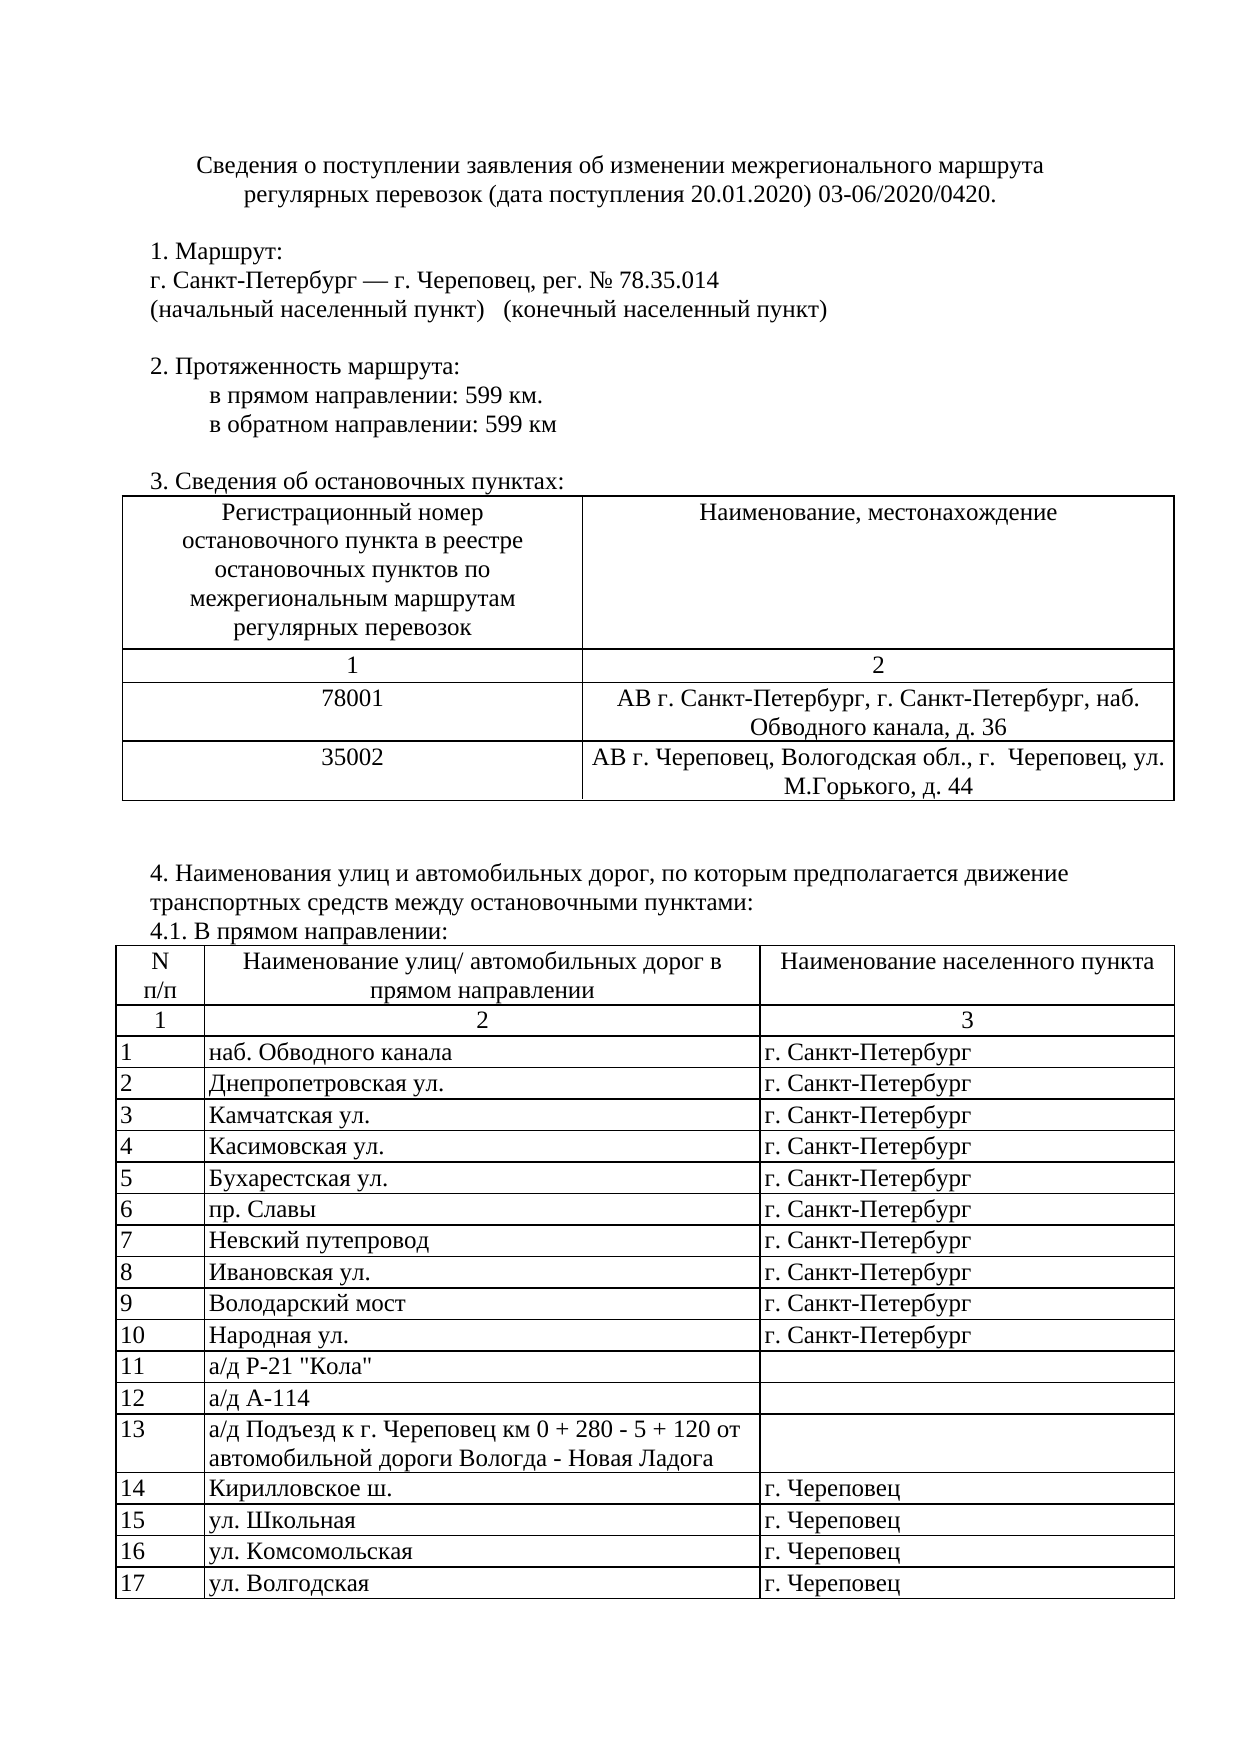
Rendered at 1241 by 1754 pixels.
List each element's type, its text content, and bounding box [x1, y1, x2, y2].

text 2. Протяженность маршрута: [150, 351, 1090, 380]
table_cell 1 [117, 1037, 204, 1067]
table_cell 9 [117, 1289, 204, 1318]
table_cell г. Санкт-Петербург [761, 1131, 1174, 1161]
table_cell пр. Славы [205, 1194, 759, 1224]
table_cell Бухарестская ул. [205, 1163, 759, 1193]
table_cell 7 [117, 1226, 204, 1256]
table_cell г. Санкт-Петербург [761, 1289, 1174, 1318]
table_cell г. Череповец [761, 1568, 1174, 1598]
table_cell 35002 [123, 742, 582, 799]
table_cell ул. Волгодская [205, 1568, 759, 1598]
table_cell г. Санкт-Петербург [761, 1068, 1174, 1098]
table_header Наименование, местонахождение [583, 497, 1173, 648]
table_header Наименование населенного пункта [761, 946, 1174, 1004]
table_cell [761, 1352, 1174, 1381]
table_cell Народная ул. [205, 1320, 759, 1350]
table_cell г. Череповец [761, 1536, 1174, 1566]
table_cell Кирилловское ш. [205, 1473, 759, 1503]
table_cell а/д А-114 [205, 1383, 759, 1413]
table_cell 14 [117, 1473, 204, 1503]
table_cell 15 [117, 1505, 204, 1535]
table_cell Касимовская ул. [205, 1131, 759, 1161]
table_header N п/п [117, 946, 204, 1004]
table_cell 78001 [123, 683, 582, 740]
table_cell 4 [117, 1131, 204, 1161]
table_cell Володарский мост [205, 1289, 759, 1318]
table_cell ул. Комсомольская [205, 1536, 759, 1566]
table_cell 6 [117, 1194, 204, 1224]
table_cell 3 [117, 1100, 204, 1130]
table_cell 12 [117, 1383, 204, 1413]
table_cell 2 [117, 1068, 204, 1098]
table_cell 10 [117, 1320, 204, 1350]
text 3. Сведения об остановочных пунктах: [150, 466, 1090, 495]
table_cell [761, 1415, 1174, 1472]
table_cell г. Череповец [761, 1473, 1174, 1503]
table_cell АВ г. Череповец, Вологодская обл., г. Череповец, ул. М.Горького, д. 44 [583, 742, 1173, 799]
table_cell г. Санкт-Петербург [761, 1037, 1174, 1067]
text (начальный населенный пункт) (конечный населенный пункт) [150, 294, 1090, 322]
text 1. Маршрут: [150, 236, 1090, 265]
text Сведения о поступлении заявления об изменении межрегионального маршрута регулярных перевозок (дата поступления 20.01.2020) 03-06/2020/0420. [150, 150, 1090, 207]
table_cell ул. Школьная [205, 1505, 759, 1535]
table_cell Камчатская ул. [205, 1100, 759, 1130]
table_cell 17 [117, 1568, 204, 1598]
table_cell г. Череповец [761, 1505, 1174, 1535]
table_cell Ивановская ул. [205, 1257, 759, 1287]
text в прямом направлении: 599 км. [150, 380, 1090, 409]
text 4. Наименования улиц и автомобильных дорог, по которым предполагается движение транспортных средств между остановочными пунктами: [150, 858, 1090, 916]
table_cell а/д Подъезд к г. Череповец км 0 + 280 - 5 + 120 от автомобильной дороги Вологда - Новая Ладога [205, 1415, 759, 1472]
table_cell 1 [123, 650, 582, 681]
table_cell наб. Обводного канала [205, 1037, 759, 1067]
table_cell 8 [117, 1257, 204, 1287]
table_cell Невский путепровод [205, 1226, 759, 1256]
table_cell г. Санкт-Петербург [761, 1226, 1174, 1256]
table_cell 13 [117, 1415, 204, 1472]
table_cell 1 [117, 1006, 204, 1035]
table_cell г. Санкт-Петербург [761, 1257, 1174, 1287]
text г. Санкт-Петербург — г. Череповец, рег. № 78.35.014 [150, 265, 1090, 294]
table_cell [761, 1383, 1174, 1413]
table_cell 5 [117, 1163, 204, 1193]
table_cell Днепропетровская ул. [205, 1068, 759, 1098]
text в обратном направлении: 599 км [150, 409, 1090, 437]
table_cell АВ г. Санкт-Петербург, г. Санкт-Петербург, наб. Обводного канала, д. 36 [583, 683, 1173, 740]
table_cell а/д Р-21 "Кола" [205, 1352, 759, 1381]
table_cell г. Санкт-Петербург [761, 1100, 1174, 1130]
table_cell 3 [761, 1006, 1174, 1035]
table_cell 2 [583, 650, 1173, 681]
table_cell г. Санкт-Петербург [761, 1194, 1174, 1224]
table_cell 16 [117, 1536, 204, 1566]
table_header Наименование улиц/ автомобильных дорог в прямом направлении [205, 946, 759, 1004]
table_cell г. Санкт-Петербург [761, 1320, 1174, 1350]
text 4.1. В прямом направлении: [150, 916, 1090, 945]
table_header Регистрационный номер остановочного пункта в реестре остановочных пунктов по межрегиональным маршрутам регулярных перевозок [123, 497, 582, 648]
table_cell г. Санкт-Петербург [761, 1163, 1174, 1193]
table_cell 11 [117, 1352, 204, 1381]
table_cell 2 [205, 1006, 759, 1035]
